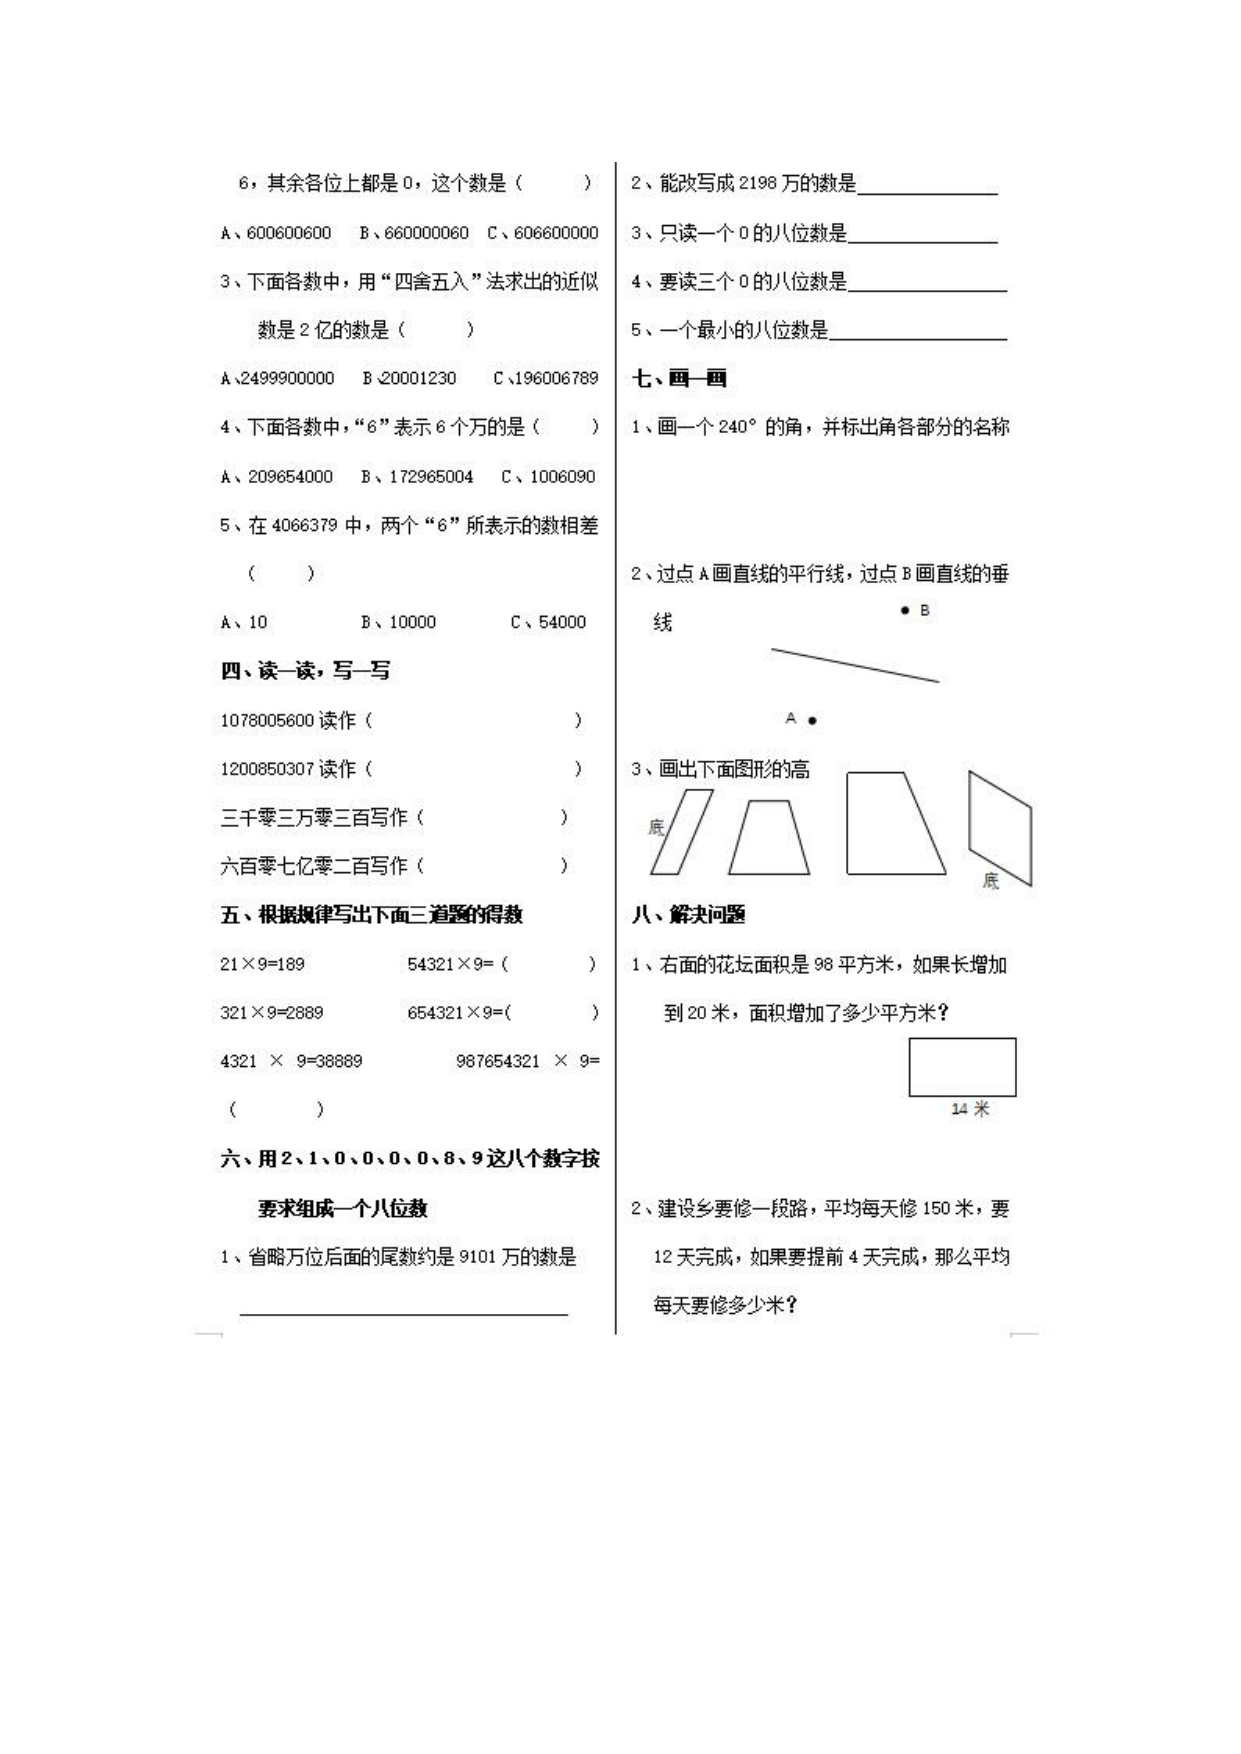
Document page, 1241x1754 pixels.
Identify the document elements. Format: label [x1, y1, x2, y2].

picture [187, 162, 1053, 1338]
